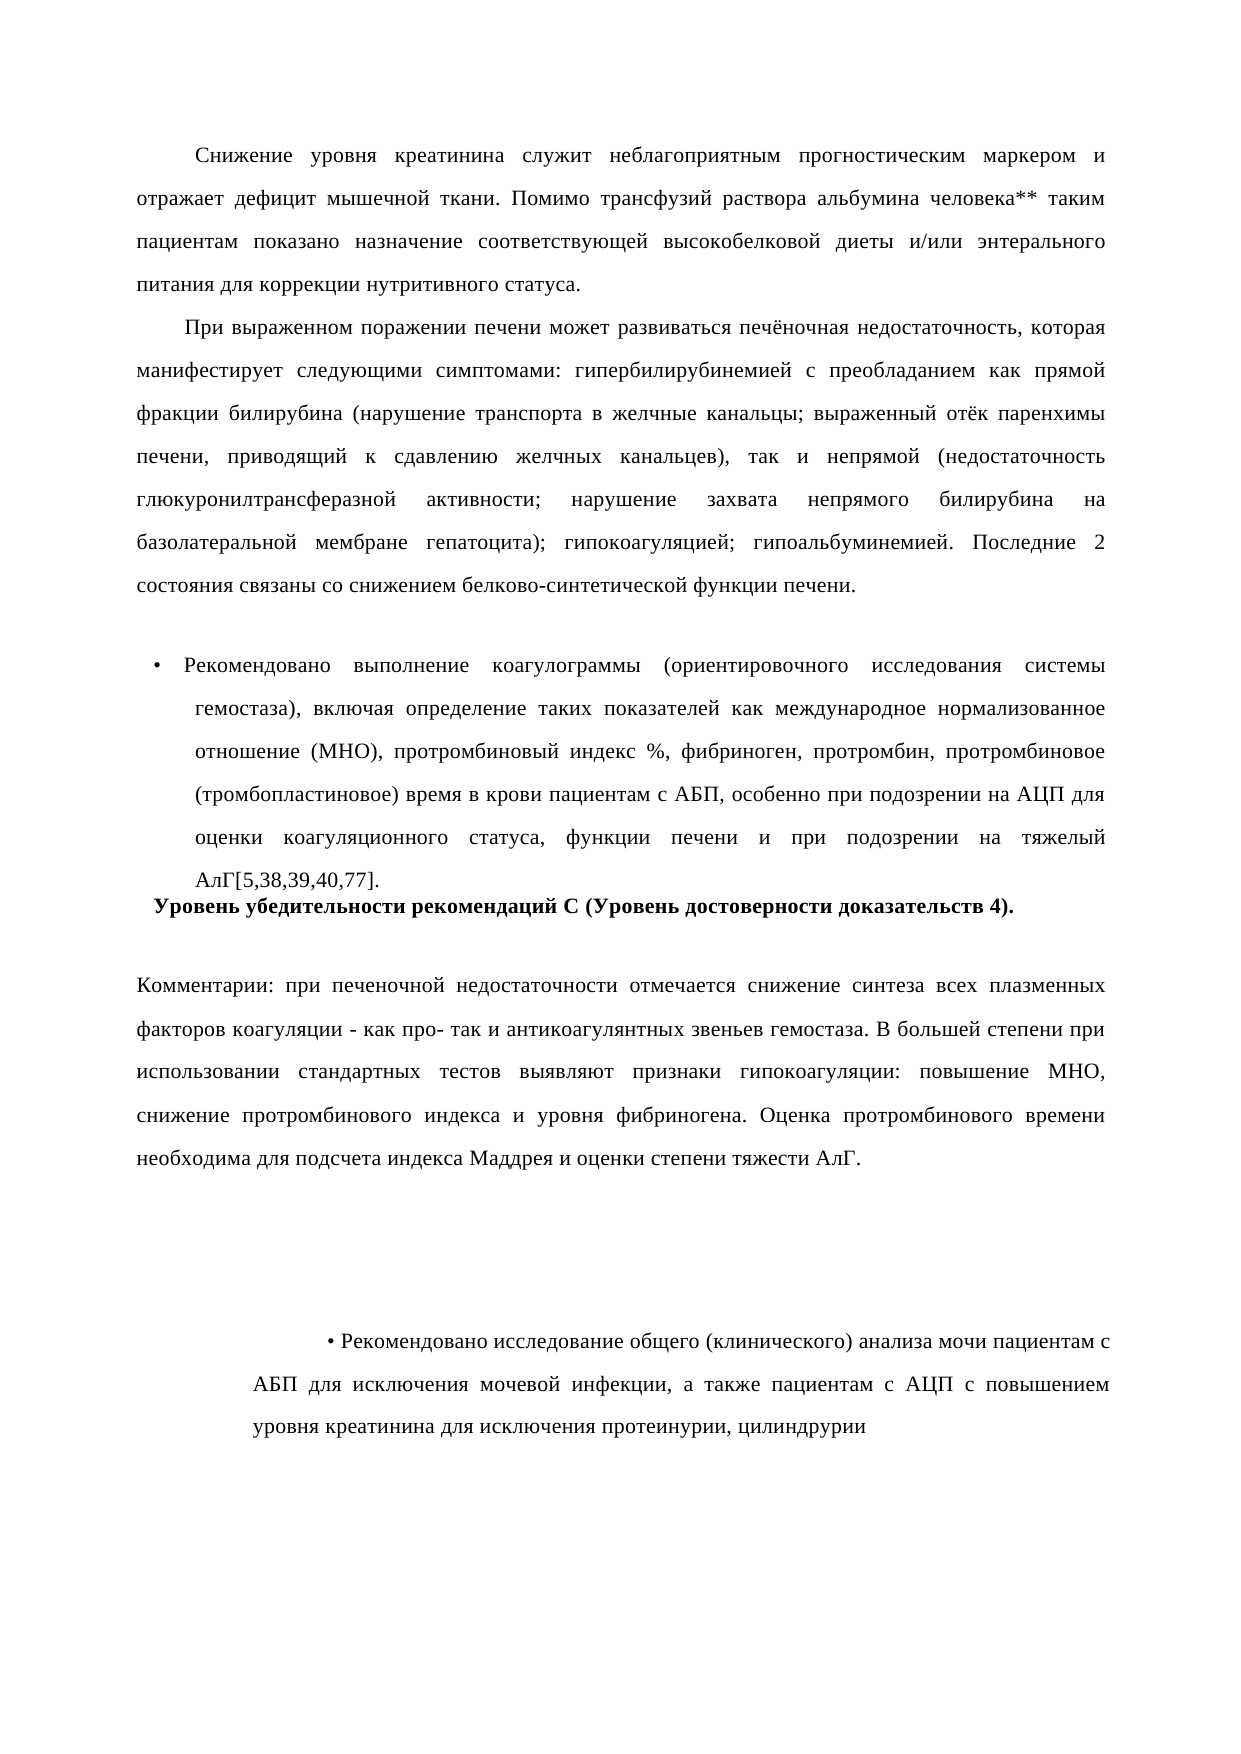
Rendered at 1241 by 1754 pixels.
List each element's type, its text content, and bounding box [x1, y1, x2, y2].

text Комментарии: при печеночной недостаточности отмечается снижение синтеза всех плазменных факторов коагуляции - как про- так и антикоагулянтных звеньев гемостаза. В большей степени при использовании стандартных тестов выявляют признаки гипокоагуляции: повышение МНО, снижение протромбинового индекса и уровня фибриногена. Оценка протромбинового времени необходима для подсчета индекса Маддрея и оценки степени тяжести АлГ. [136, 958, 1107, 1174]
text Уровень убедительности рекомендаций С (Уровень достоверности доказательств 4). [153, 896, 1109, 918]
text • Рекомендовано выполнение коагулограммы (ориентировочного исследования системы гемостаза), включая определение таких показателей как международное нормализованное отношение (МНО), протромбиновый индекс %, фибриноген, протромбин, протромбиновое (тромбопластиновое) время в крови пациентам с АБП, особенно при подозрении на АЦП для оценки коагуляционного статуса, функции печени и при подозрении на тяжелый АлГ[5,38,39,40,77]. [153, 638, 1107, 896]
text АБП для исключения мочевой инфекции, а также пациентам с АЦП с повышением уровня креатинина для исключения протеинурии, цилиндрурии [253, 1357, 1112, 1442]
text При выраженном поражении печени может развиваться печёночная недостаточность, которая манифестирует следующими симптомами: гипербилирубинемией с преобладанием как прямой фракции билирубина (нарушение транспорта в желчные канальцы; выраженный отёк паренхимы печени, приводящий к сдавлению желчных канальцев), так и непрямой (недостаточность глюкуронилтрансферазной активности; нарушение захвата непрямого билирубина на базолатеральной мембране гепатоцита); гипокоагуляцией; гипоальбуминемией. Последние 2 состояния связаны со снижением белково-синтетической функции печени. [136, 300, 1107, 601]
text Снижение уровня креатинина служит неблагоприятным прогностическим маркером и отражает дефицит мышечной ткани. Помимо трансфузий раствора альбумина человека** таким пациентам показано назначение соответствующей высокобелковой диеты и/или энтерального питания для коррекции нутритивного статуса. [136, 128, 1107, 300]
text • Рекомендовано исследование общего (клинического) анализа мочи пациентам с [132, 1315, 1112, 1357]
